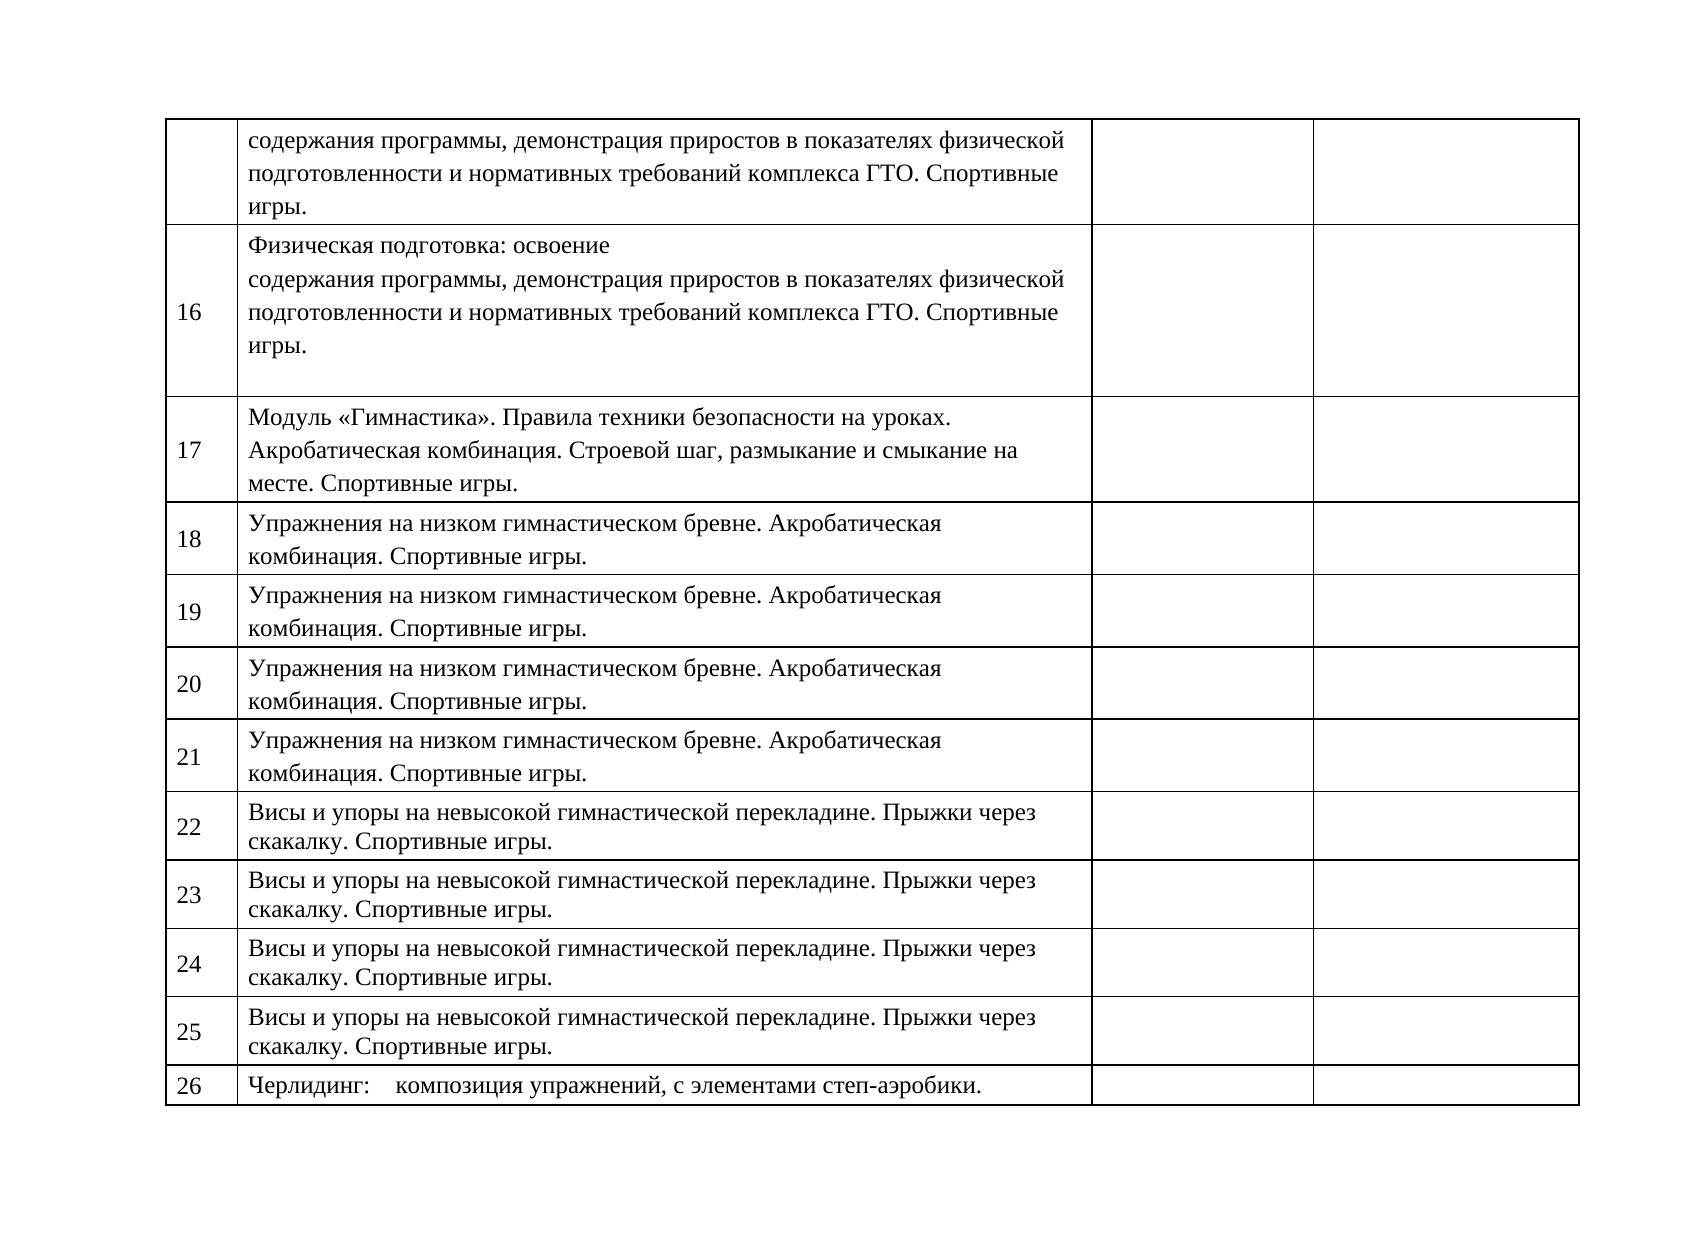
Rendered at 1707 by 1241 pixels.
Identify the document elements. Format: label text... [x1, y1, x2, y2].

table_cell Модуль «Гимнастика». Правила техники безопасности на уроках. Акробатическая комбинация. Строевой шаг, размыкание и смыкание на месте. Спортивные игры. [238, 397, 1091, 501]
table_cell Висы и упоры на невысокой гимнастической перекладине. Прыжки через скакалку. Спортивные игры. [238, 997, 1091, 1064]
table_cell [1314, 503, 1578, 573]
table_cell 26 [167, 1066, 237, 1104]
table_cell 23 [167, 861, 237, 927]
table_cell [1093, 120, 1313, 223]
table_cell [1314, 792, 1578, 859]
table_cell 15 [167, 120, 237, 223]
table_cell Висы и упоры на невысокой гимнастической перекладине. Прыжки через скакалку. Спортивные игры. [238, 929, 1091, 996]
table_cell 20 [167, 648, 237, 718]
table_cell Висы и упоры на невысокой гимнастической перекладине. Прыжки через скакалку. Спортивные игры. [238, 792, 1091, 859]
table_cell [238, 120, 1091, 223]
table_cell 24 [167, 929, 237, 996]
table_cell 18 [167, 503, 237, 573]
table_cell [1093, 575, 1313, 646]
table_cell [1093, 929, 1313, 996]
table_cell 25 [167, 997, 237, 1064]
table_cell Упражнения на низком гимнастическом бревне. Акробатическая комбинация. Спортивные игры. [238, 575, 1091, 646]
table_cell [1314, 575, 1578, 646]
table_cell [1093, 225, 1313, 396]
table_cell [1314, 720, 1578, 791]
table_cell [1093, 503, 1313, 573]
table_cell Упражнения на низком гимнастическом бревне. Акробатическая комбинация. Спортивные игры. [238, 720, 1091, 791]
table_cell 16 [167, 225, 237, 396]
table_cell [1314, 861, 1578, 927]
table_cell [1314, 120, 1578, 223]
table_cell [1314, 929, 1578, 996]
table_cell 19 [167, 575, 237, 646]
table_cell Упражнения на низком гимнастическом бревне. Акробатическая комбинация. Спортивные игры. [238, 503, 1091, 573]
table_cell 17 [167, 397, 237, 501]
table_cell 22 [167, 792, 237, 859]
table_cell [1314, 225, 1578, 396]
table_cell Упражнения на низком гимнастическом бревне. Акробатическая комбинация. Спортивные игры. [238, 648, 1091, 718]
table_cell [1314, 648, 1578, 718]
table_cell [1314, 397, 1578, 501]
table_cell [1093, 648, 1313, 718]
table_cell [1314, 1066, 1578, 1104]
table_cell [238, 1066, 1091, 1104]
table_cell [1093, 792, 1313, 859]
table_cell Висы и упоры на невысокой гимнастической перекладине. Прыжки через скакалку. Спортивные игры. [238, 861, 1091, 927]
table_cell [1093, 861, 1313, 927]
table_cell [1093, 720, 1313, 791]
table_cell [1314, 997, 1578, 1064]
table_cell 21 [167, 720, 237, 791]
table_cell [1093, 397, 1313, 501]
table_cell [1093, 997, 1313, 1064]
table_cell [1093, 1066, 1313, 1104]
